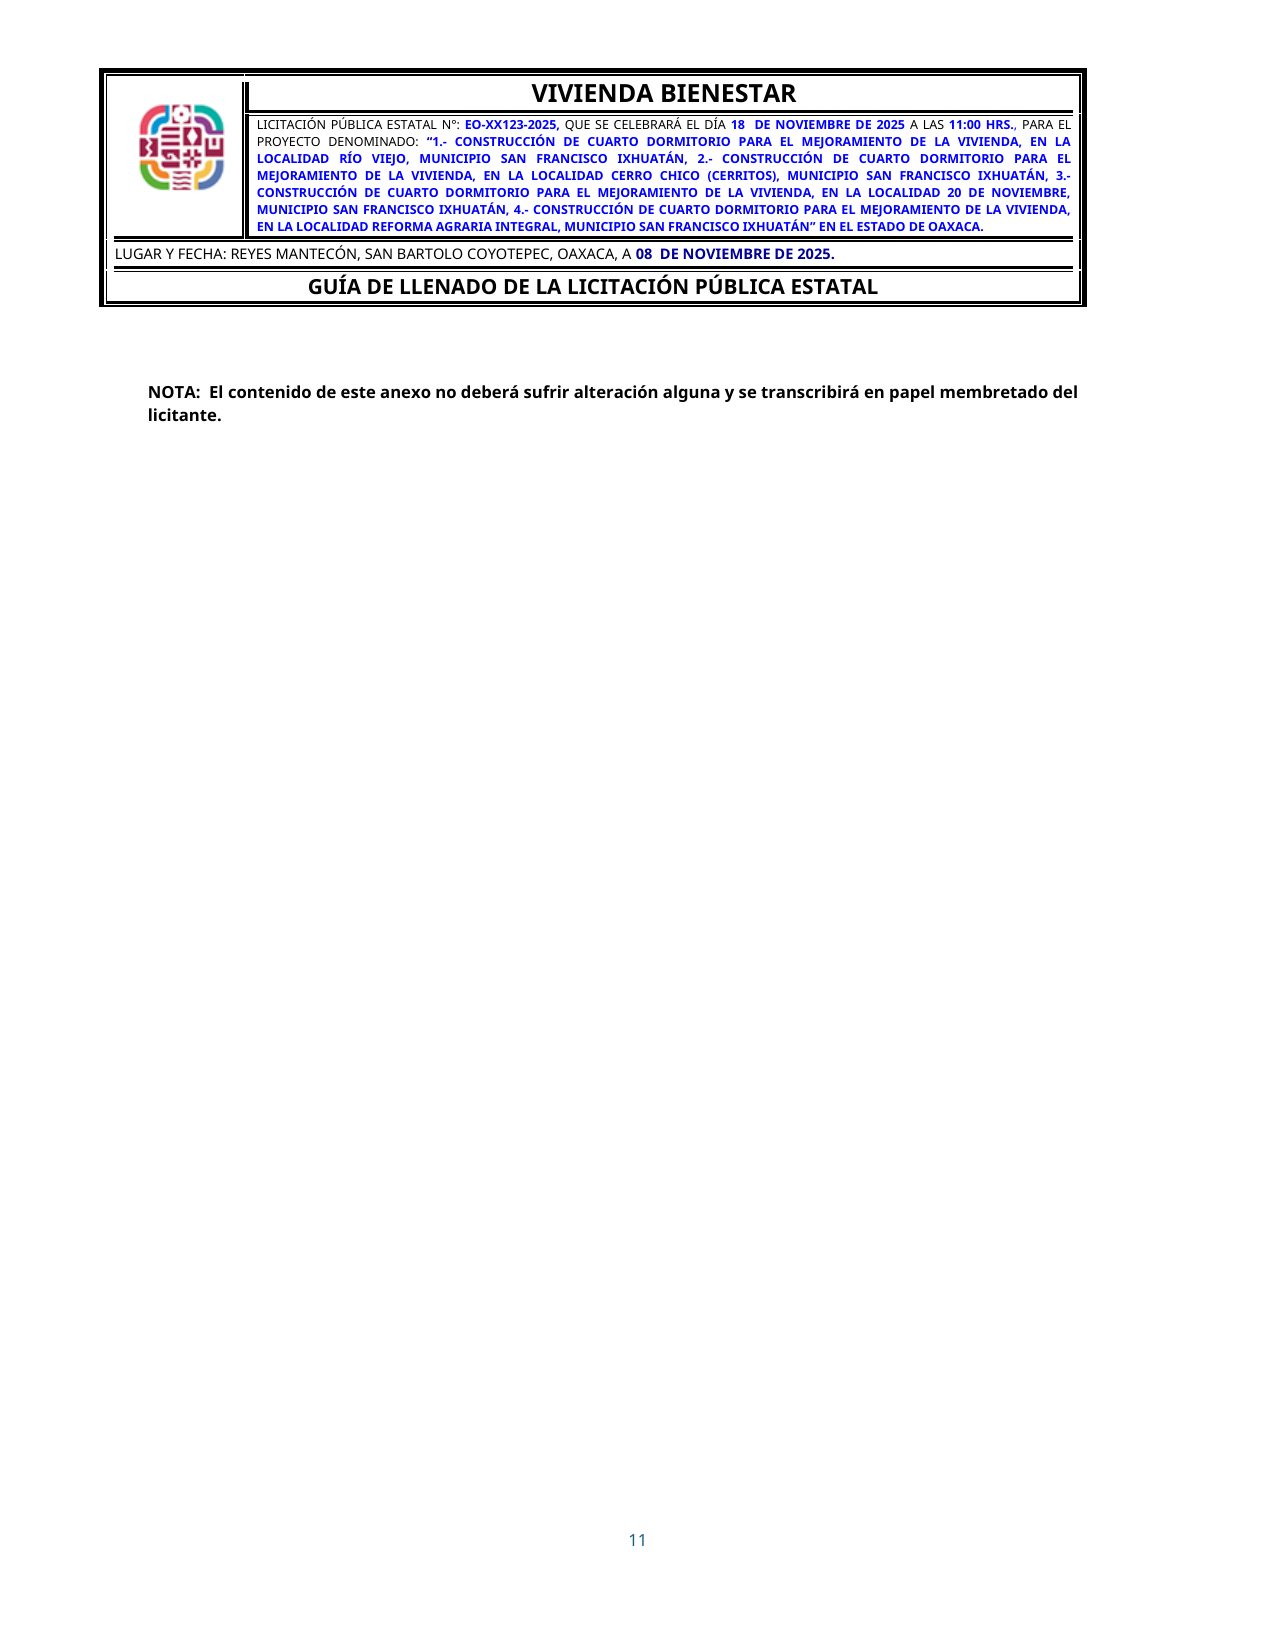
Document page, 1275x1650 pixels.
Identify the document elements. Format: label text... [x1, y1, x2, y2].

text NOTA: El contenido de este anexo no deberá sufrir alteración alguna y se transcribirá en papel membretado del licitante. [148, 381, 1127, 426]
picture [128, 97, 235, 196]
